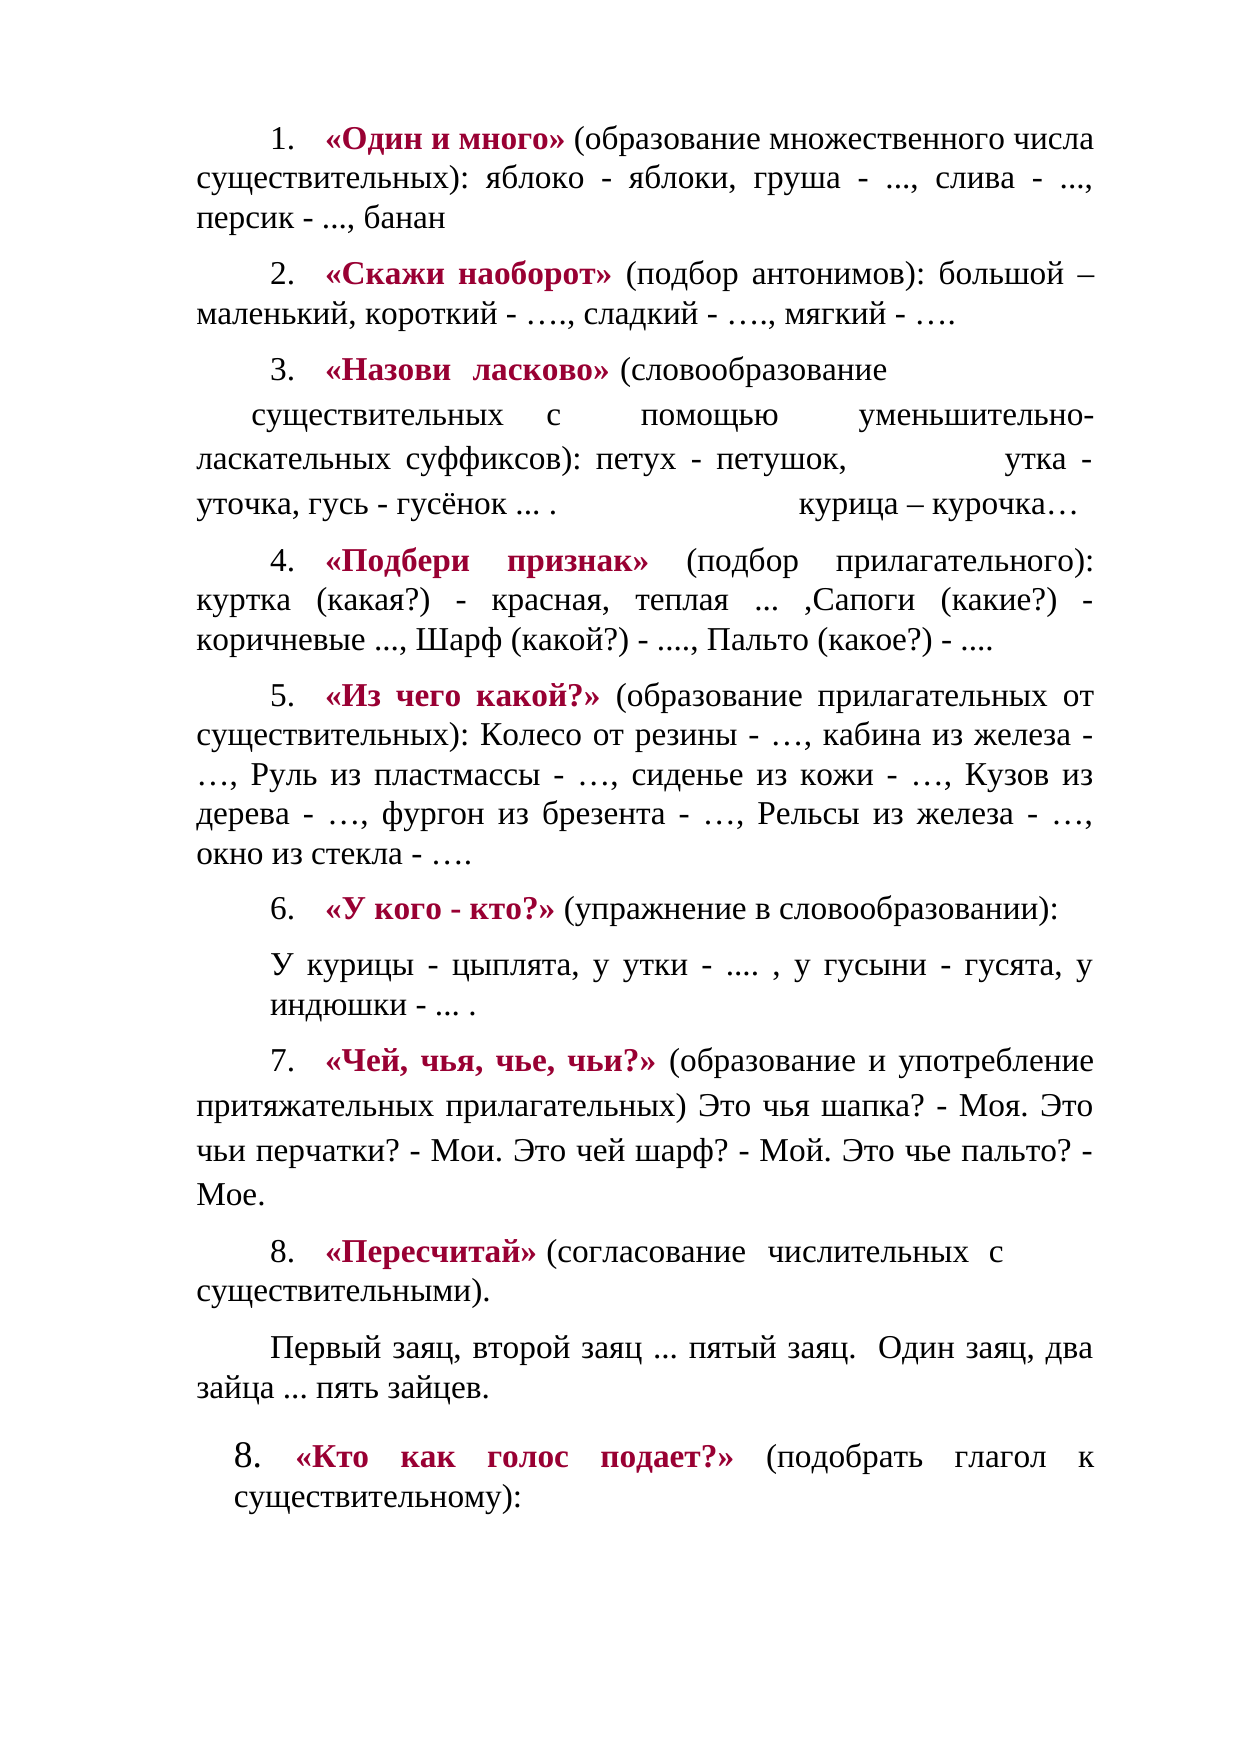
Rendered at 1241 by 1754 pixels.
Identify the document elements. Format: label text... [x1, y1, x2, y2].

text У курицы - цыплята, у утки - .... , у гусыни - гусята, у индюшки - ... . [270, 944, 1094, 1022]
text Первый заяц, второй заяц ... пятый заяц. Один заяц, два зайца ... пять зайцев. [196, 1327, 1094, 1405]
list «Чей, чья, чье, чьи?» (образование и употребление притяжательных прилагательных) Это чья шапка? - Моя. Это чьи перчатки? - Мои. Это чей шарф? - Мой. Это чье пальто? - Мое. [196, 1040, 1094, 1213]
list «Назови ласково» (словообразование существительных с помощью уменьшительно-ласкательных суффиксов): петух - петушок, утка - уточка, гусь - гусёнок ... . курица – курочка… [196, 349, 1094, 522]
list «У кого - кто?» (упражнение в словообразовании): [196, 889, 1094, 927]
list «Из чего какой?» (образование прилагательных от существительных): Колесо от резины - …, кабина из железа - …, Руль из пластмассы - …, сиденье из кожи - …, Кузов из дерева - …, фургон из брезента - …, Рельсы из железа - …, окно из стекла - …. [196, 675, 1094, 871]
list «Скажи наоборот» (подбор антонимов): большой – маленький, короткий - …., сладкий - …., мягкий - …. [196, 253, 1094, 331]
list «Пересчитай» (согласование числительных с существительными). [196, 1231, 1094, 1309]
list «Подбери признак» (подбор прилагательного): куртка (какая?) - красная, теплая ... ,Сапоги (какие?) - коричневые ..., Шарф (какой?) - ...., Пальто (какое?) - .... [196, 540, 1094, 657]
text 8. «Кто как голос подает?» (подобрать глагол к существительному): [233, 1432, 1094, 1514]
list «Один и много» (образование множественного числа существительных): яблоко - яблоки, груша - ..., слива - ..., персик - ..., банан [196, 118, 1094, 235]
